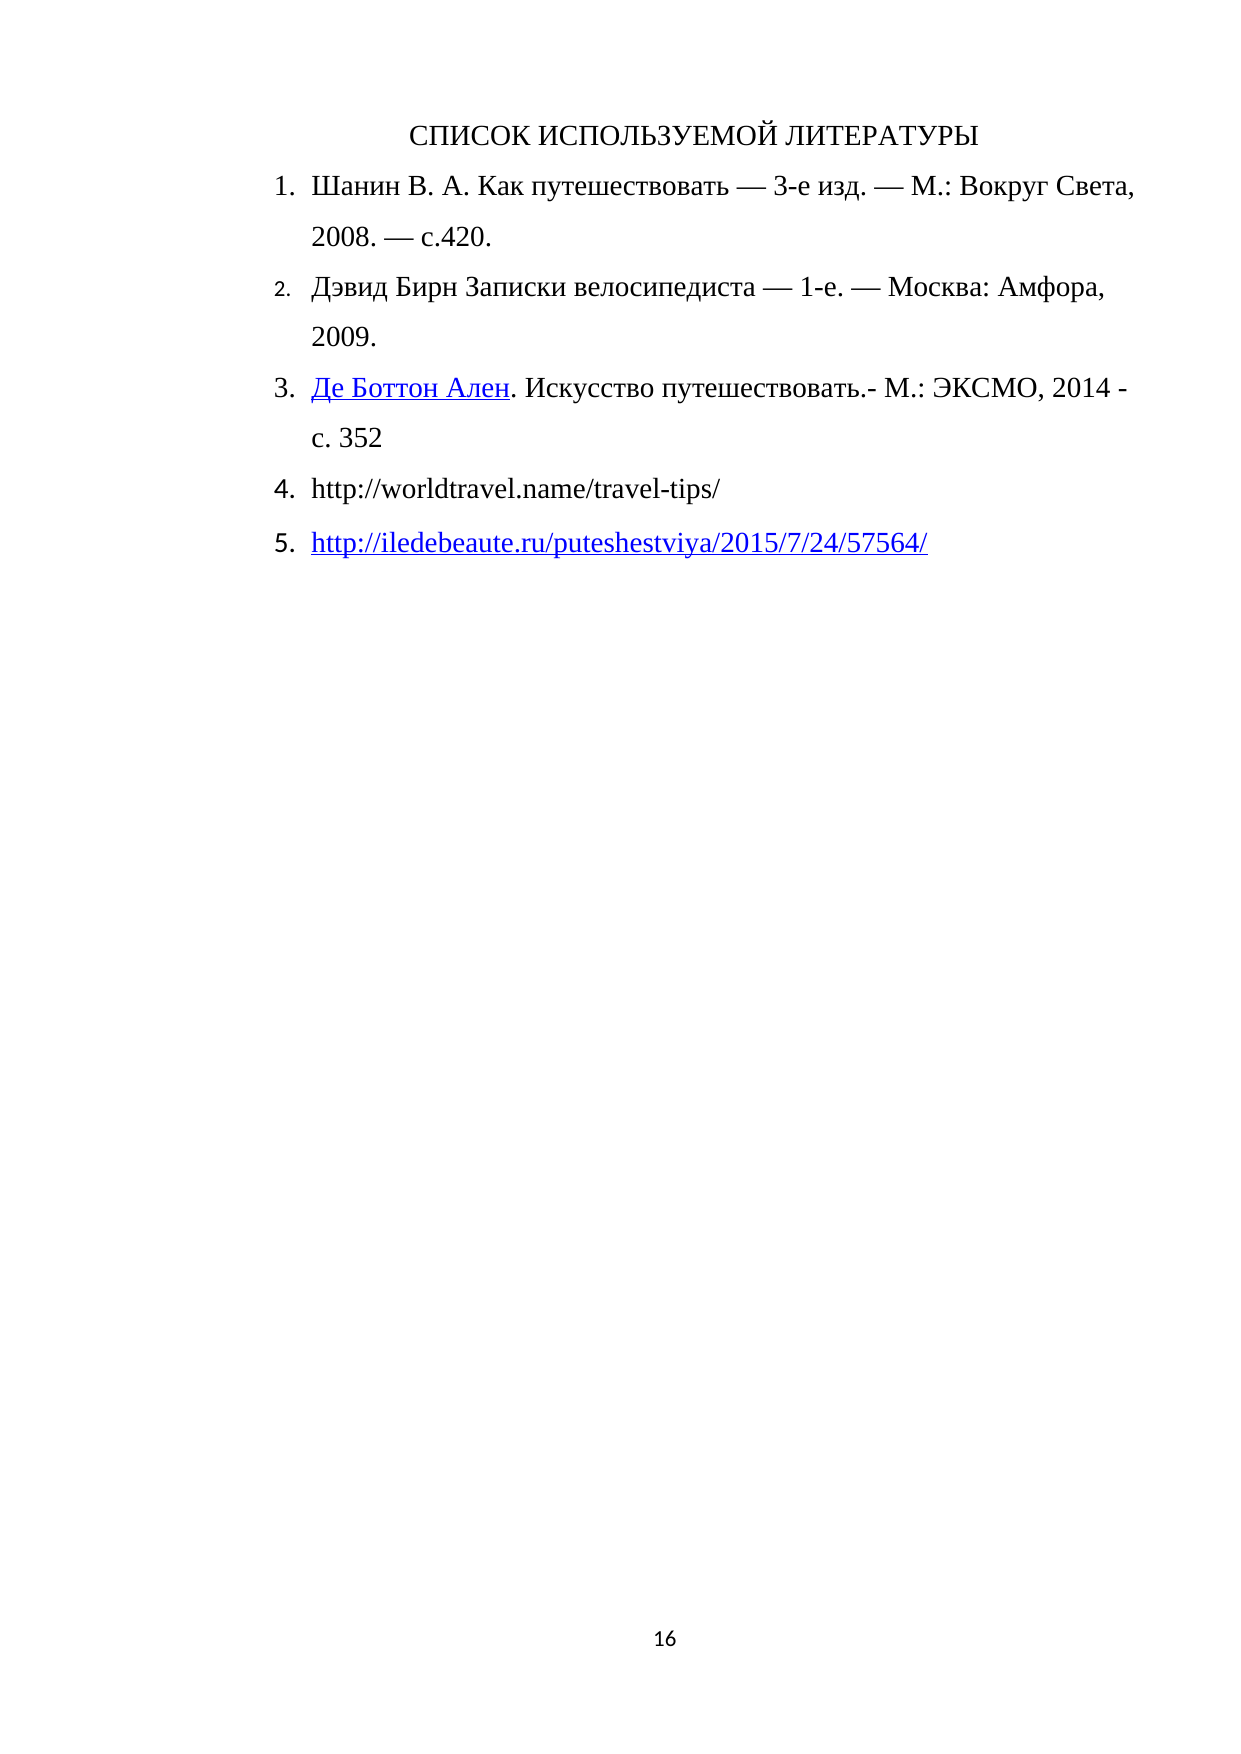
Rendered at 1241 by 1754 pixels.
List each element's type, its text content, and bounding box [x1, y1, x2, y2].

text СПИСОК ИСПОЛЬЗУЕМОЙ ЛИТЕРАТУРЫ [177, 118, 1152, 152]
list http://iledebeaute.ru/puteshestviya/2015/7/24/57564/ [274, 524, 1152, 559]
list Шанин В. А. Как путешествовать — 3-е изд. — М.: Вокруг Света, 2008. — с.420. [274, 168, 1152, 252]
list Де Боттон Ален. Искусство путешествовать.- М.: ЭКСМО, 2014 - с. 352 [274, 370, 1152, 453]
list http://worldtravel.name/travel-tips/ [274, 470, 1152, 506]
list Дэвид Бирн Записки велосипедиста — 1-е. — Москва: Амфора, 2009. [274, 269, 1152, 353]
